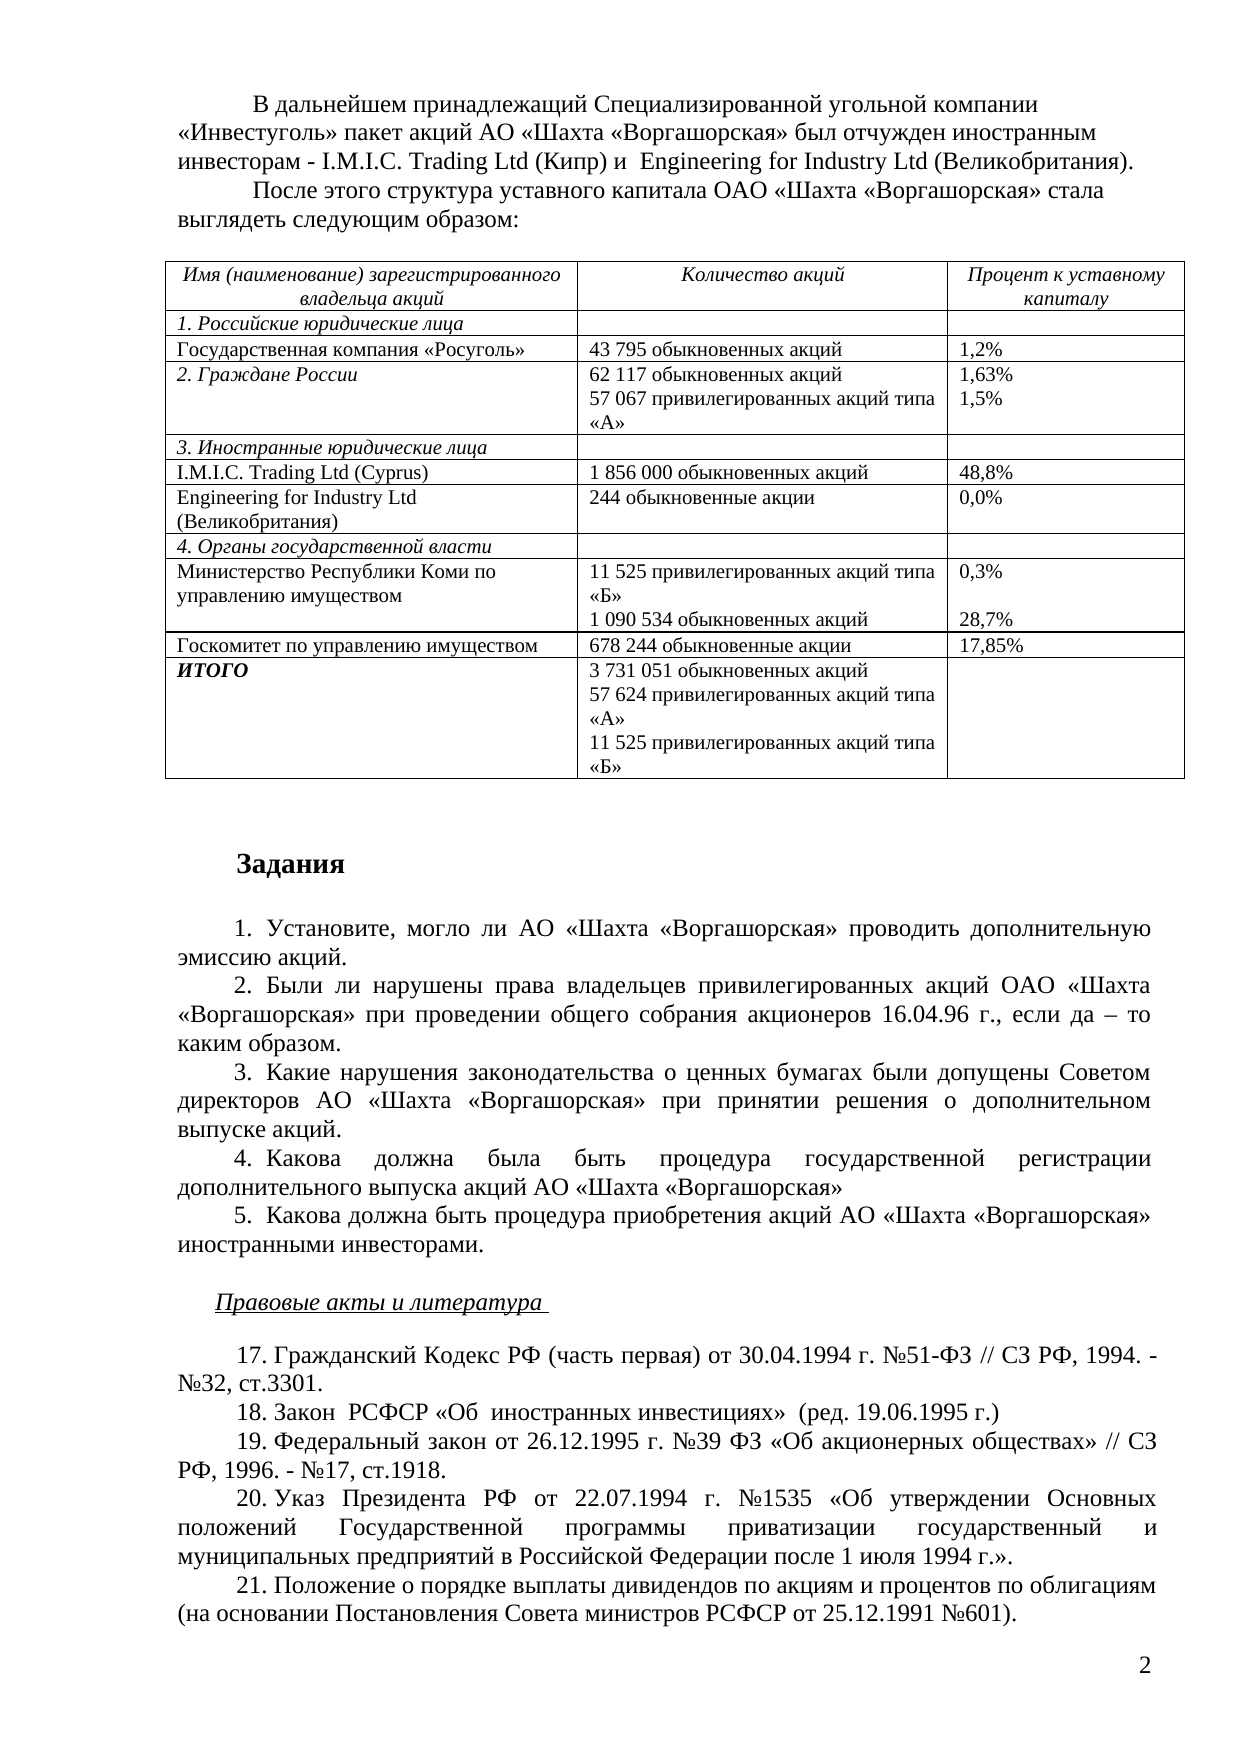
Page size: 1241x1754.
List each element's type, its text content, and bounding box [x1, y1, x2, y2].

table_cell ИТОГО [166, 658, 577, 778]
list Какие нарушения законодательства о ценных бумагах были допущены Советом директоров АО «Шахта «Воргашорская» при принятии решения о дополнительном выпуске акций. [177, 1057, 1152, 1143]
list Указ Президента РФ от 22.07.1994 г. №1535 «Об утверждении Основных положений Государственной программы приватизации государственный и муниципальных предприятий в Российской Федерации после 1 июля 1994 г.». [177, 1483, 1158, 1570]
table_cell 1,2% [948, 336, 1184, 361]
table_header Процент к уставному капиталу [948, 262, 1184, 310]
table_cell Engineering for Industry Ltd (Великобритания) [166, 485, 577, 533]
table_cell [948, 311, 1184, 335]
list Положение о порядке выплаты дивидендов по акциям и процентов по облигациям (на основании Постановления Совета министров РСФСР от 25.12.1991 №601). [177, 1570, 1158, 1627]
table_cell 3 731 051 обыкновенных акций 57 624 привилегированных акций типа «А» 11 525 привилегированных акций типа «Б» [578, 658, 947, 778]
table_cell Госкомитет по управлению имуществом [166, 633, 577, 657]
table_cell 1. Российские юридические лица [166, 311, 577, 335]
list Какова должна быть процедура приобретения акций АО «Шахта «Воргашорская» иностранными инвесторами. [177, 1201, 1152, 1258]
table_cell [948, 534, 1184, 558]
list Установите, могло ли АО «Шахта «Воргашорская» проводить дополнительную эмиссию акций. [177, 913, 1152, 971]
table_cell 17,85% [948, 633, 1184, 657]
table_header Имя (наименование) зарегистрированного владельца акций [166, 262, 577, 310]
table_cell 11 525 привилегированных акций типа «Б» 1 090 534 обыкновенных акций [578, 559, 947, 631]
list Закон РСФСР «Об иностранных инвестициях» (ред. 19.06.1995 г.) [177, 1397, 1158, 1426]
list Гражданский Кодекс РФ (часть первая) от 30.04.1994 г. №51-ФЗ // СЗ РФ, 1994. - №32, ст.3301. [177, 1340, 1158, 1397]
table_header Количество акций [578, 262, 947, 310]
table_cell 2. Граждане России [166, 362, 577, 434]
table_cell [578, 435, 947, 459]
table_cell 48,8% [948, 460, 1184, 484]
text После этого структура уставного капитала ОАО «Шахта «Воргашорская» стала выглядеть следующим образом: [177, 175, 1152, 232]
table_cell 1,63% 1,5% [948, 362, 1184, 434]
table_cell [578, 311, 947, 335]
table_cell 3. Иностранные юридические лица [166, 435, 577, 459]
table_cell 4. Органы государственной власти [166, 534, 577, 558]
list Федеральный закон от 26.12.1995 г. №39 ФЗ «Об акционерных обществах» // СЗ РФ, 1996. - №17, ст.1918. [177, 1426, 1158, 1483]
table_cell Министерство Республики Коми по управлению имуществом [166, 559, 577, 631]
table_cell Государственная компания «Росуголь» [166, 336, 577, 361]
table_cell 244 обыкновенные акции [578, 485, 947, 533]
table_cell 0,3% 28,7% [948, 559, 1184, 631]
table_cell [948, 658, 1184, 778]
subtitle Правовые акты и литература [177, 1287, 1152, 1316]
text Задания [177, 846, 1152, 879]
table_cell [948, 435, 1184, 459]
table_cell [578, 534, 947, 558]
text В дальнейшем принадлежащий Специализированной угольной компании «Инвестуголь» пакет акций АО «Шахта «Воргашорская» был отчужден иностранным инвесторам - I.M.I.C. Trading Ltd (Кипр) и Engineering for Industry Ltd (Великобритания). [177, 89, 1152, 175]
table_cell 1 856 000 обыкновенных акций [578, 460, 947, 484]
table_cell 43 795 обыкновенных акций [578, 336, 947, 361]
table_cell I.M.I.C. Trading Ltd (Cyprus) [166, 460, 577, 484]
list Были ли нарушены права владельцев привилегированных акций ОАО «Шахта «Воргашорская» при проведении общего собрания акционеров 16.04.96 г., если да – то каким образом. [177, 971, 1152, 1057]
list Какова должна была быть процедура государственной регистрации дополнительного выпуска акций АО «Шахта «Воргашорская» [177, 1143, 1152, 1201]
table_cell 62 117 обыкновенных акций 57 067 привилегированных акций типа «А» [578, 362, 947, 434]
table_cell 0,0% [948, 485, 1184, 533]
table_cell 678 244 обыкновенные акции [578, 633, 947, 657]
